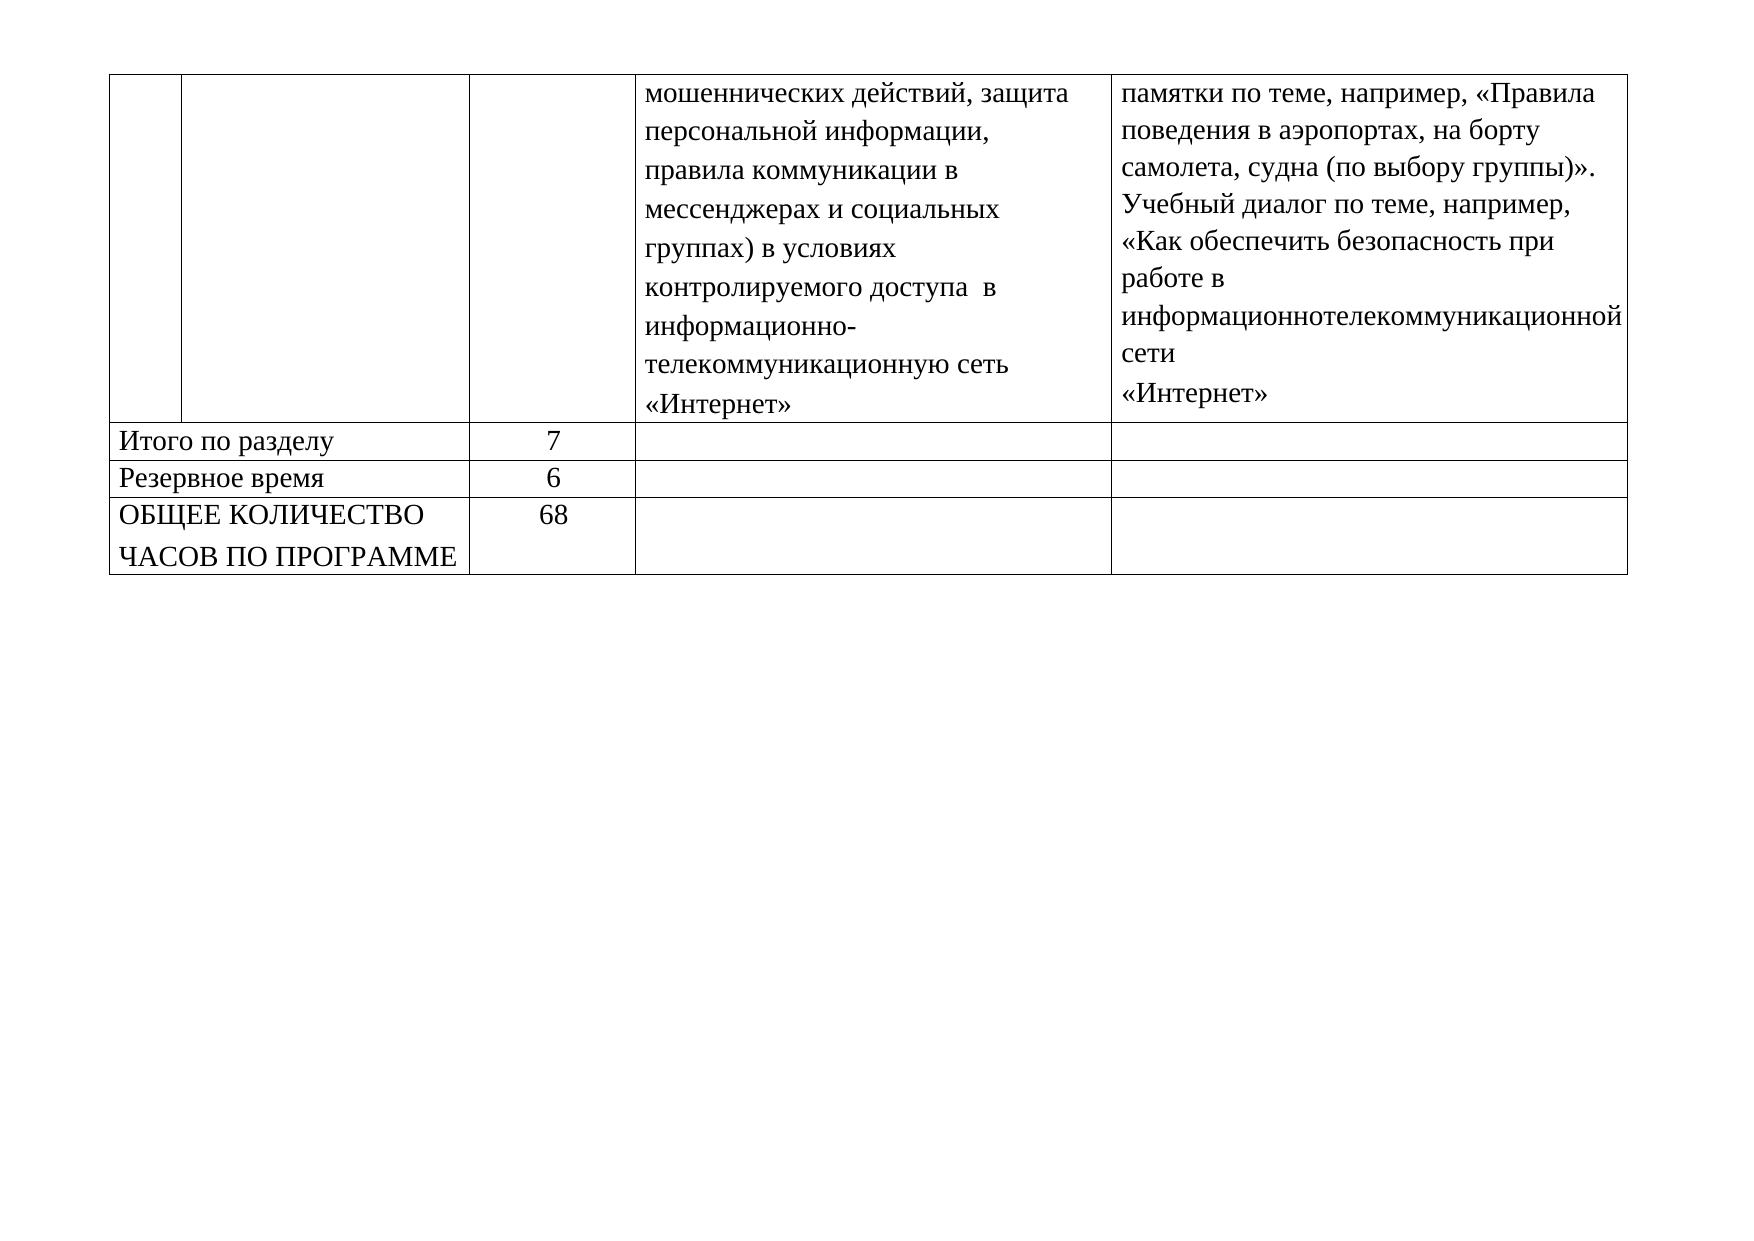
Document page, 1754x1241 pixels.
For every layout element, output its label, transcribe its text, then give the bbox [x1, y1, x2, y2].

table_cell памятки по теме, например, «Правила поведения в аэропортах, на борту самолета, судна (по выбору группы)». Учебный диалог по теме, например, «Как обеспечить безопасность при работе в информационнотелекоммуникационной сети «Интернет» [1112, 75, 1627, 422]
table_cell 7 [470, 423, 635, 460]
table_cell [1112, 498, 1627, 574]
table_cell [1112, 423, 1627, 460]
table_cell [182, 75, 469, 422]
table_cell мошеннических действий, защита персональной информации, правила коммуникации в мессенджерах и социальных группах) в условиях контролируемого доступа в информационно- телекоммуникационную сеть «Интернет» [636, 75, 1111, 422]
table_cell [636, 461, 1111, 497]
table_cell [636, 498, 1111, 574]
table_cell [636, 423, 1111, 460]
table_cell ОБЩЕЕ КОЛИЧЕСТВО ЧАСОВ ПО ПРОГРАММЕ [110, 498, 469, 574]
table_cell Итого по разделу [110, 423, 469, 460]
table_cell 6 [470, 461, 635, 497]
table_cell [470, 75, 635, 422]
table_cell 68 [470, 498, 635, 574]
table_cell [1112, 461, 1627, 497]
table_cell Резервное время [110, 461, 469, 497]
table_cell [110, 75, 181, 422]
